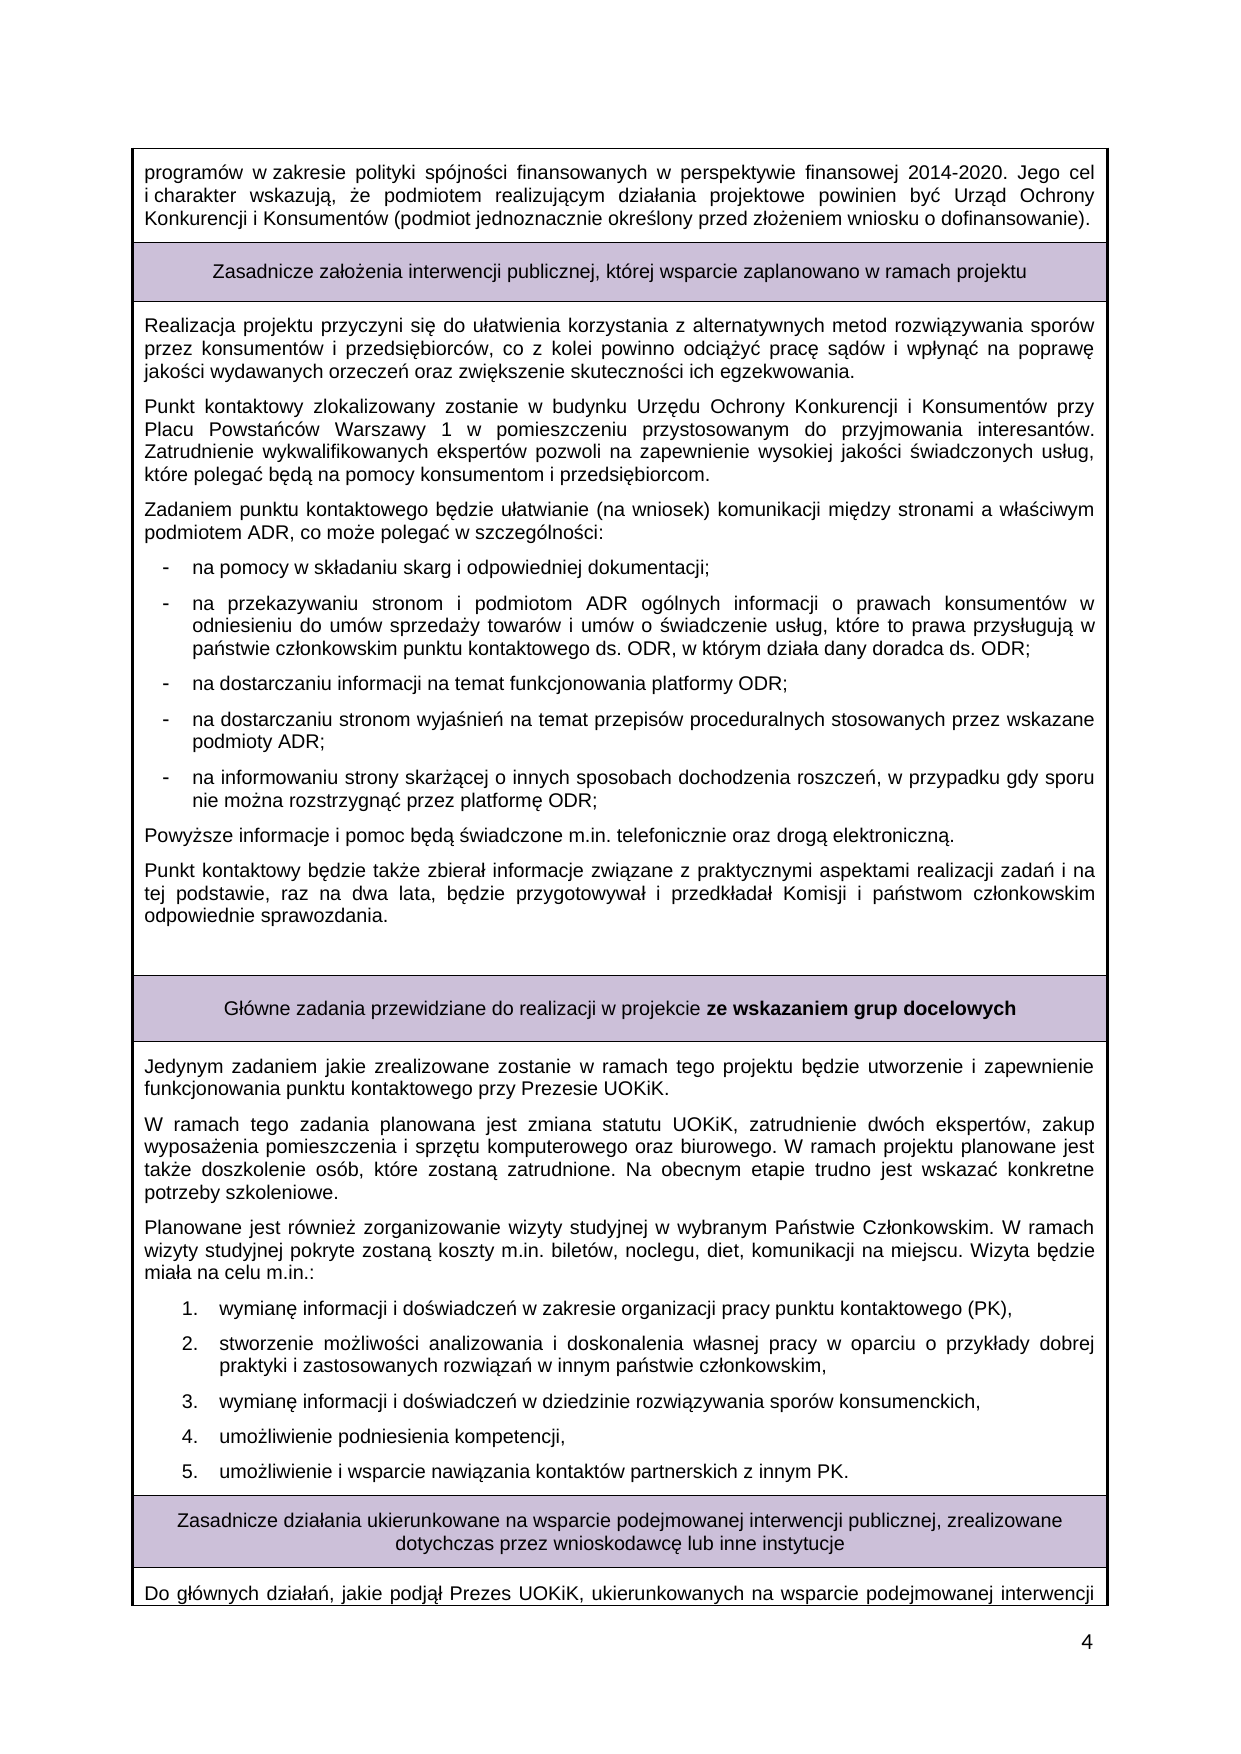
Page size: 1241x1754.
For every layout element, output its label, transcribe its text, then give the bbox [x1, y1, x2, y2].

table_cell Główne zadania przewidziane do realizacji w projekcie ze wskazaniem grup docelowych [134, 976, 1106, 1041]
table_cell Realizacja projektu przyczyni się do ułatwienia korzystania z alternatywnych metod rozwiązywania sporów przez konsumentów i przedsiębiorców, co z kolei powinno odciążyć pracę sądów i wpłynąć na poprawę jakości wydawanych orzeczeń oraz zwiększenie skuteczności ich egzekwowania. Punkt kontaktowy zlokalizowany zostanie w budynku Urzędu Ochrony Konkurencji i Konsumentów przy Placu Powstańców Warszawy 1 w pomieszczeniu przystosowanym do przyjmowania interesantów. Zatrudnienie wykwalifikowanych ekspertów pozwoli na zapewnienie wysokiej jakości świadczonych usług, które polegać będą na pomocy konsumentom i przedsiębiorcom. Zadaniem punktu kontaktowego będzie ułatwianie (na wniosek) komunikacji między stronami a właściwym podmiotem ADR, co może polegać w szczególności: na pomocy w składaniu skarg i odpowiedniej dokumentacji; na przekazywaniu stronom i podmiotom ADR ogólnych informacji o prawach konsumentów w odniesieniu do umów sprzedaży towarów i umów o świadczenie usług, które to prawa przysługują w państwie członkowskim punktu kontaktowego ds. ODR, w którym działa dany doradca ds. ODR; na dostarczaniu informacji na temat funkcjonowania platformy ODR; na dostarczaniu stronom wyjaśnień na temat przepisów proceduralnych stosowanych przez wskazane podmioty ADR; na informowaniu strony skarżącej o innych sposobach dochodzenia roszczeń, w przypadku gdy sporu nie można rozstrzygnąć przez platformę ODR; Powyższe informacje i pomoc będą świadczone m.in. telefonicznie oraz drogą elektroniczną. Punkt kontaktowy będzie także zbierał informacje związane z praktycznymi aspektami realizacji zadań i na tej podstawie, raz na dwa lata, będzie przygotowywał i przedkładał Komisji i państwom członkowskim odpowiednie sprawozdania. [134, 302, 1106, 975]
table_cell Jedynym zadaniem jakie zrealizowane zostanie w ramach tego projektu będzie utworzenie i zapewnienie funkcjonowania punktu kontaktowego przy Prezesie UOKiK. W ramach tego zadania planowana jest zmiana statutu UOKiK, zatrudnienie dwóch ekspertów, zakup wyposażenia pomieszczenia i sprzętu komputerowego oraz biurowego. W ramach projektu planowane jest także doszkolenie osób, które zostaną zatrudnione. Na obecnym etapie trudno jest wskazać konkretne potrzeby szkoleniowe. Planowane jest również zorganizowanie wizyty studyjnej w wybranym Państwie Członkowskim. W ramach wizyty studyjnej pokryte zostaną koszty m.in. biletów, noclegu, diet, komunikacji na miejscu. Wizyta będzie miała na celu m.in.: wymianę informacji i doświadczeń w zakresie organizacji pracy punktu kontaktowego (PK), stworzenie możliwości analizowania i doskonalenia własnej pracy w oparciu o przykłady dobrej praktyki i zastosowanych rozwiązań w innym państwie członkowskim, wymianę informacji i doświadczeń w dziedzinie rozwiązywania sporów konsumenckich, umożliwienie podniesienia kompetencji, umożliwienie i wsparcie nawiązania kontaktów partnerskich z innym PK. [134, 1042, 1106, 1495]
table_cell Zasadnicze założenia interwencji publicznej, której wsparcie zaplanowano w ramach projektu [134, 243, 1106, 301]
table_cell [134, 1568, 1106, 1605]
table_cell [134, 149, 1106, 242]
table_cell Zasadnicze działania ukierunkowane na wsparcie podejmowanej interwencji publicznej, zrealizowane dotychczas przez wnioskodawcę lub inne instytucje [134, 1496, 1106, 1567]
